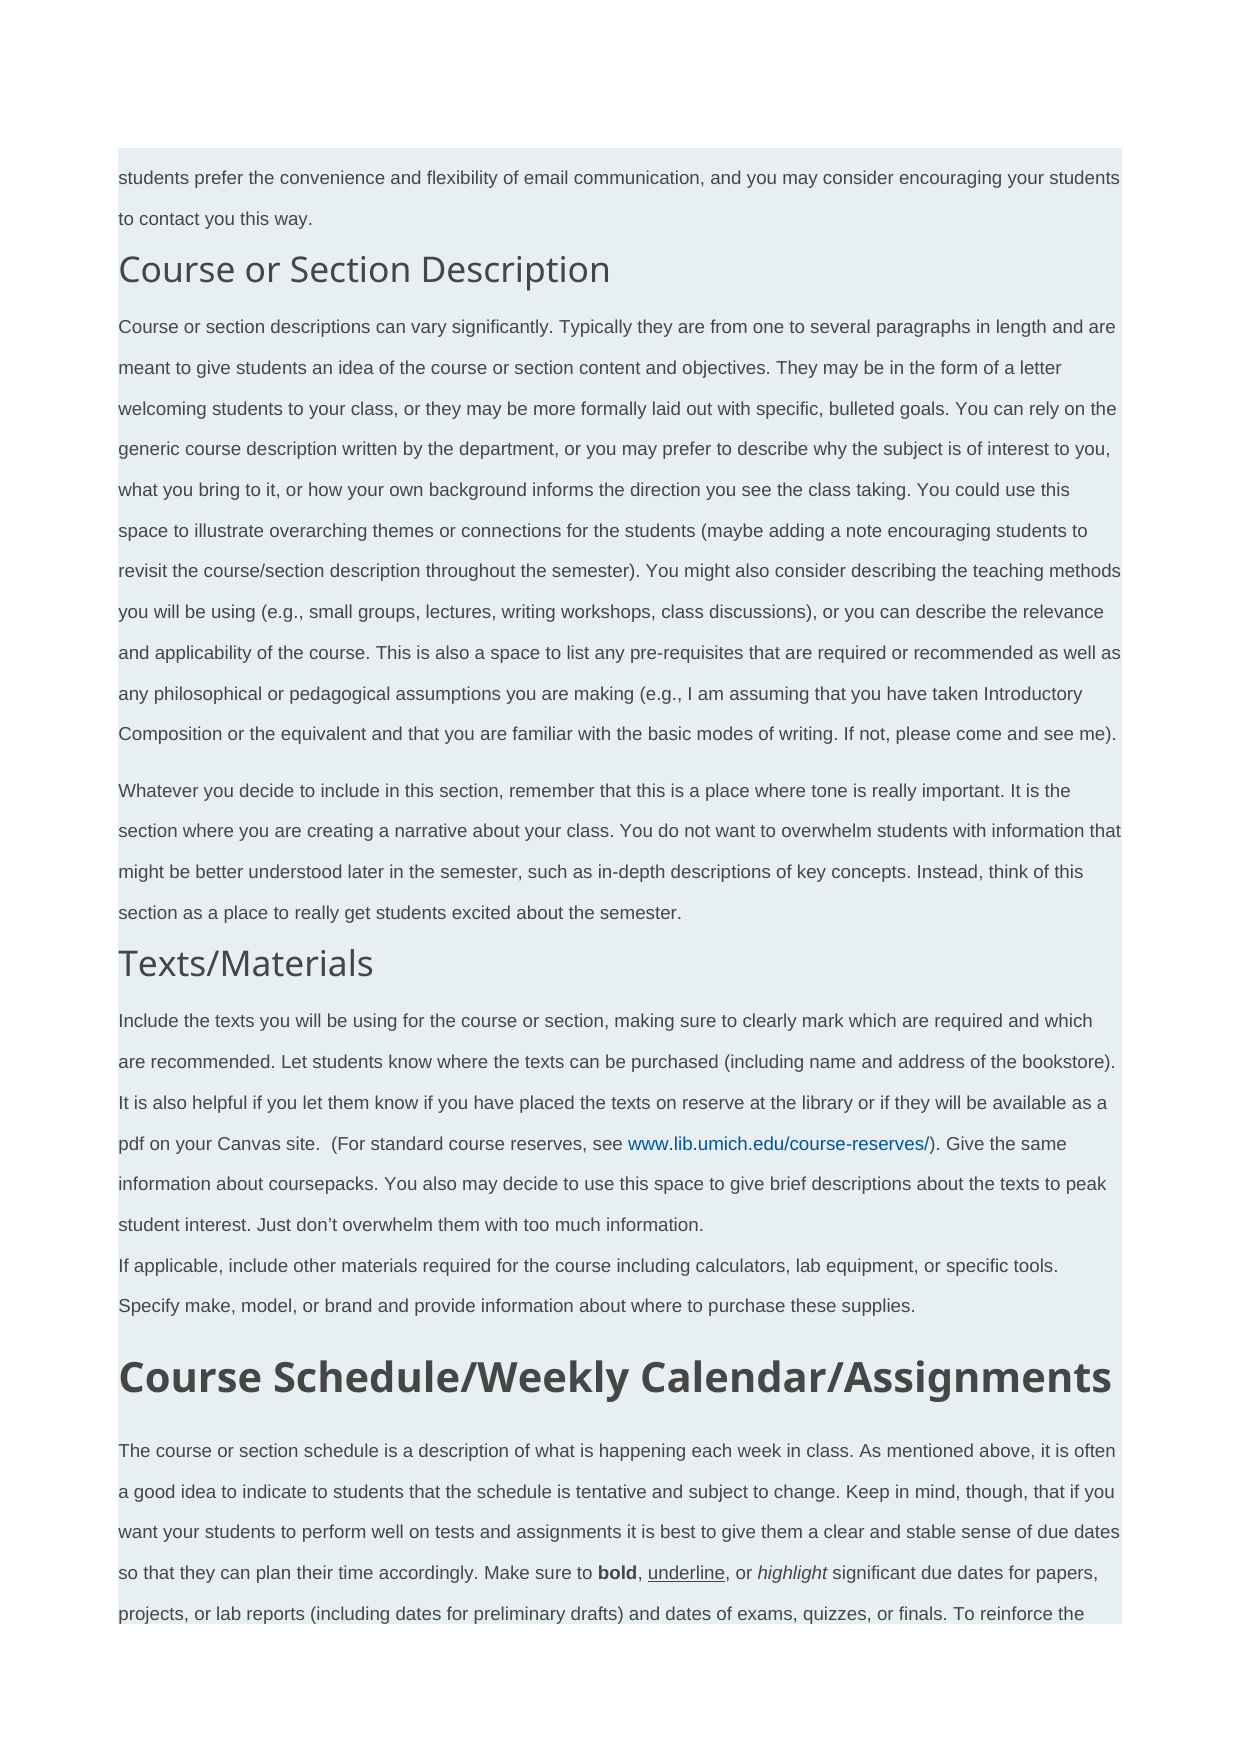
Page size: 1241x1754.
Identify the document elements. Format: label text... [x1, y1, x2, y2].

text Whatever you decide to include in this section, remember that this is a place where tone is really important. It is the section where you are creating a narrative about your class. You do not want to overwhelm students with information that might be better understood later in the semester, such as in-depth descriptions of key concepts. Instead, think of this section as a place to really get students excited about the semester. [118, 760, 1122, 923]
subtitle Course or Section Description [118, 245, 1122, 293]
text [118, 1421, 1122, 1624]
text Include the texts you will be using for the course or section, making sure to clearly mark which are required and which are recommended. Let students know where the texts can be purchased (including name and address of the bookstore). It is also helpful if you let them know if you have placed the texts on reserve at the library or if they will be available as a pdf on your Canvas site. (For standard course reserves, see www.lib.umich.edu/course-reserves/). Give the same information about coursepacks. You also may decide to use this space to give brief descriptions about the texts to peak student interest. Just don’t overwhelm them with too much information. [118, 991, 1122, 1235]
subtitle Course Schedule/Weekly Calendar/Assignments [118, 1348, 1122, 1405]
text If applicable, include other materials required for the course including calculators, lab equipment, or specific tools. Specify make, model, or brand and provide information about where to purchase these supplies. [118, 1235, 1122, 1317]
subtitle Texts/Materials [118, 939, 1122, 987]
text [118, 148, 1122, 229]
text Course or section descriptions can vary significantly. Typically they are from one to several paragraphs in length and are meant to give students an idea of the course or section content and objectives. They may be in the form of a letter welcoming students to your class, or they may be more formally laid out with specific, bulleted goals. You can rely on the generic course description written by the department, or you may prefer to describe why the subject is of interest to you, what you bring to it, or how your own background informs the direction you see the class taking. You could use this space to illustrate overarching themes or connections for the students (maybe adding a note encouraging students to revisit the course/section description throughout the semester). You might also consider describing the teaching methods you will be using (e.g., small groups, lectures, writing workshops, class discussions), or you can describe the relevance and applicability of the course. This is also a space to list any pre-requisites that are required or recommended as well as any philosophical or pedagogical assumptions you are making (e.g., I am assuming that you have taken Introductory Composition or the equivalent and that you are familiar with the basic modes of writing. If not, please come and see me). [118, 297, 1122, 745]
